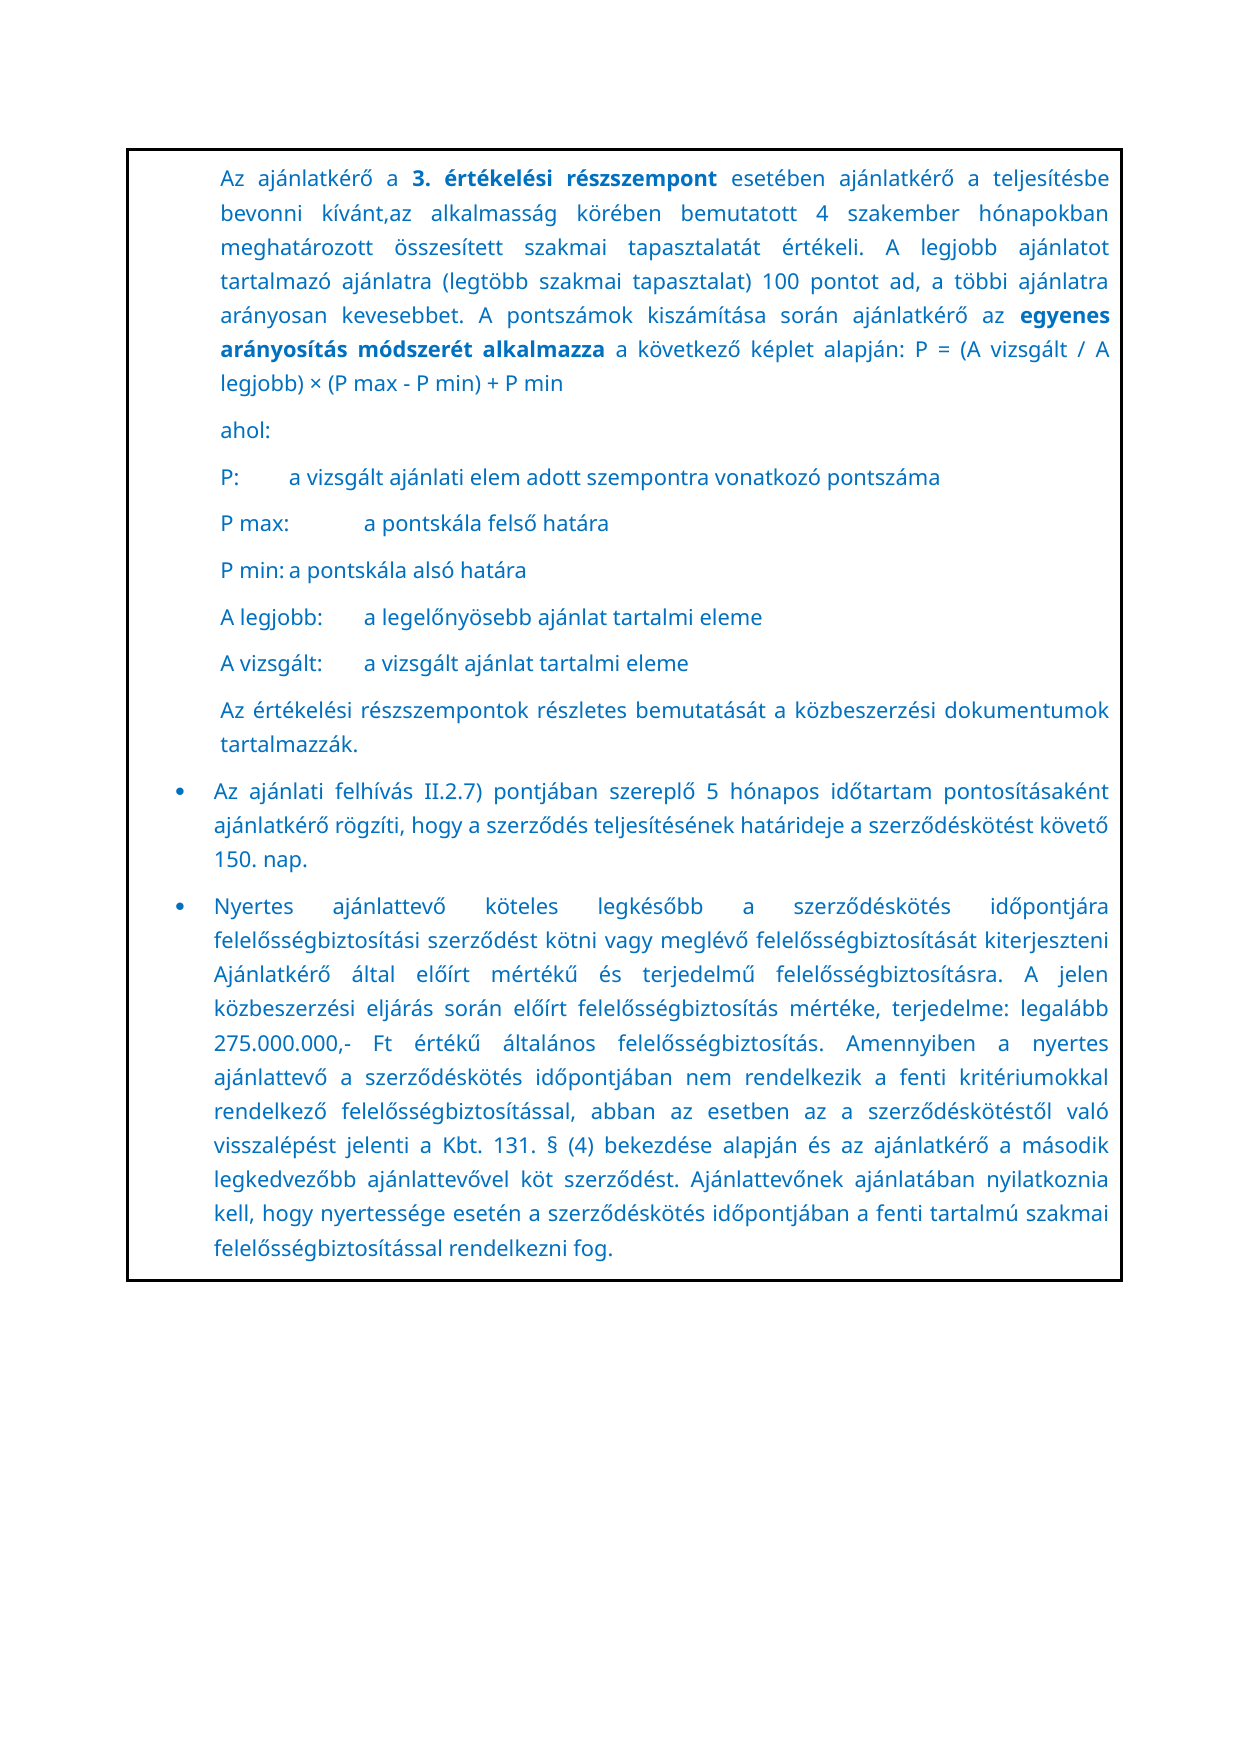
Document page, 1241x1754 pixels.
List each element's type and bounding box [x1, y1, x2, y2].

table_cell [129, 151, 1120, 1279]
